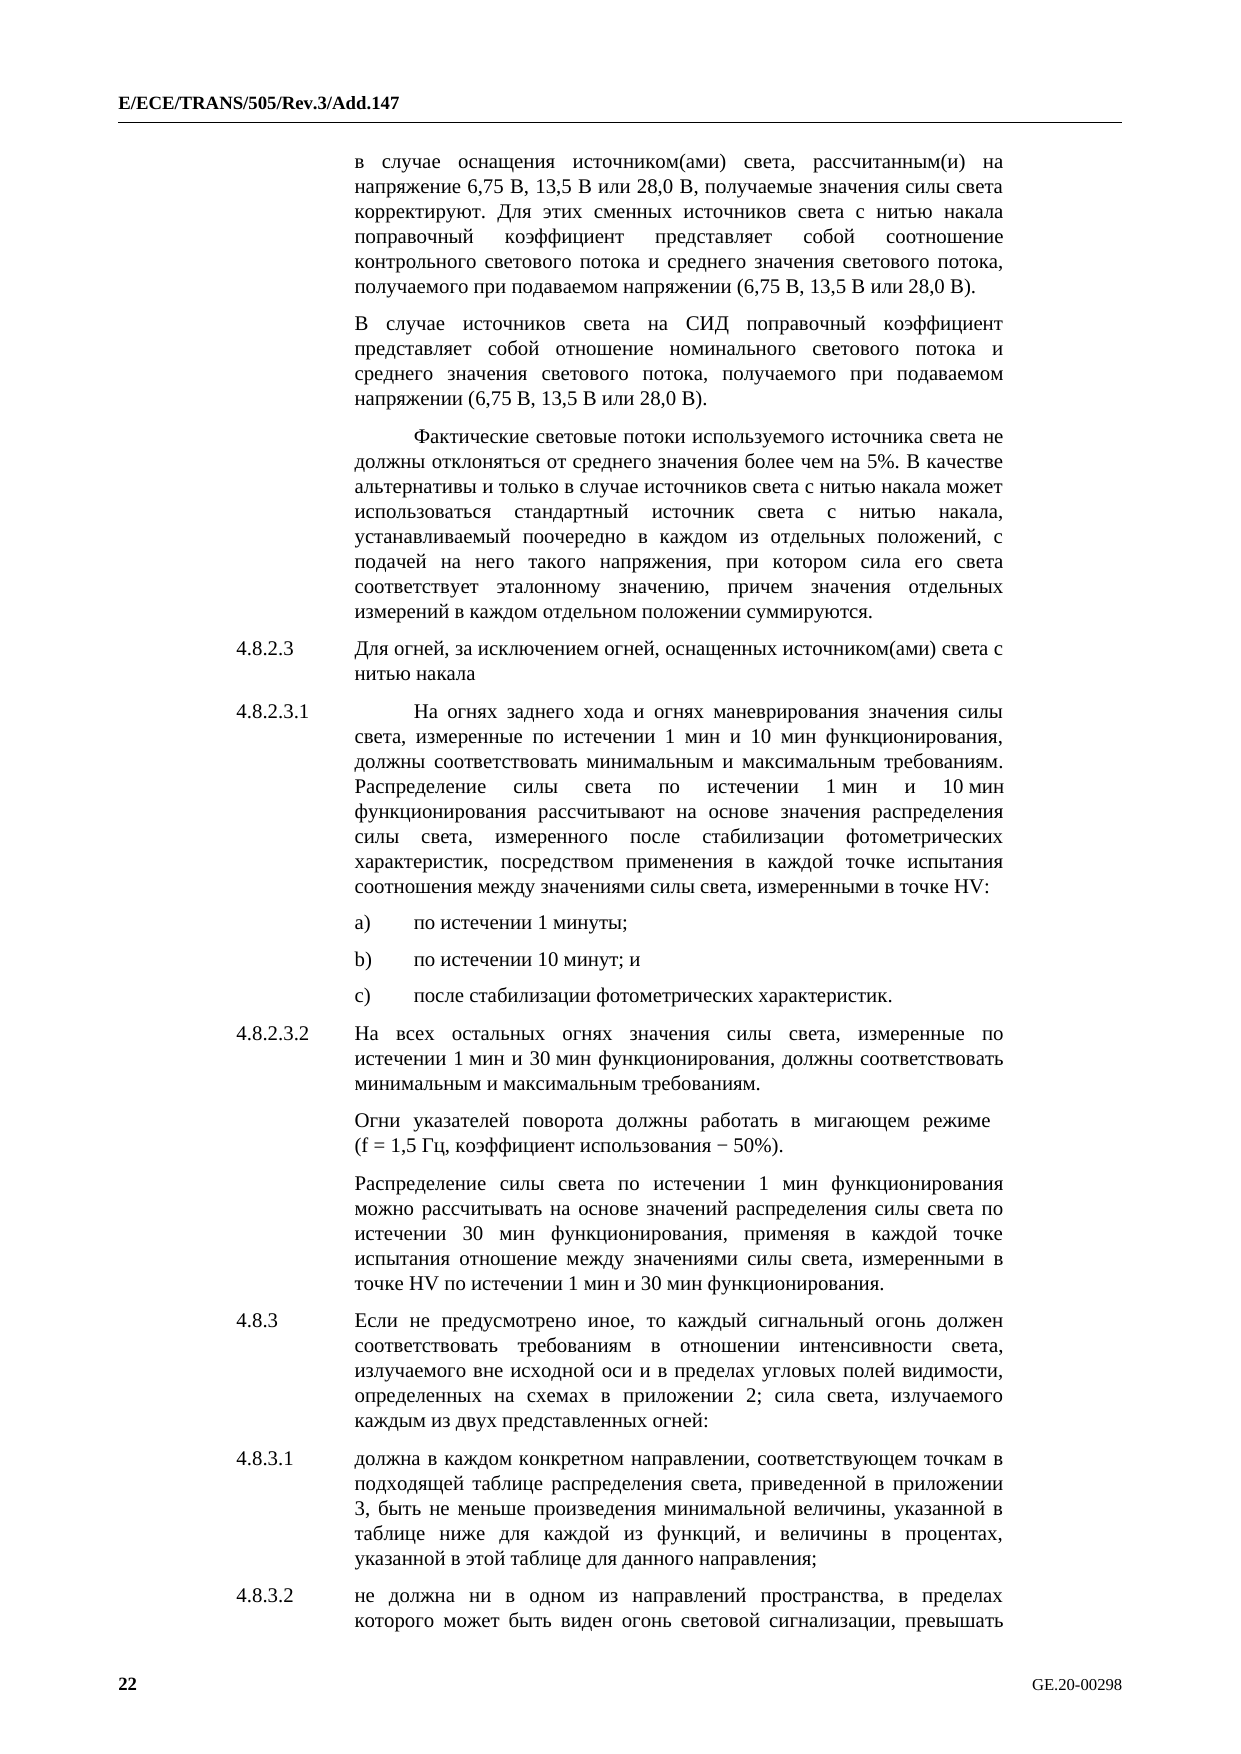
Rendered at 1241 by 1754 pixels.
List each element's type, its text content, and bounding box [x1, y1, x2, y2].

text Фактические световые потоки используемого источника света не должны отклоняться от среднего значения более чем на 5%. В качестве альтернативы и только в случае источников света с нитью накала может использоваться стандартный источник света с нитью накала, устанавливаемый поочередно в каждом из отдельных положений, с подачей на него такого напряжения, при котором сила его света соответствует эталонному значению, причем значения отдельных измерений в каждом отдельном положении суммируются. [354, 423, 1004, 623]
text В случае источников света на СИД поправочный коэффициент представляет собой отношение номинального светового потока и среднего значения светового потока, получаемого при подаваемом напряжении (6,75 В, 13,5 В или 28,0 В). [354, 310, 1004, 410]
text Распределение силы света по истечении 1 мин функционирования можно рассчитывать на основе значений распределения силы света по истечении 30 мин функционирования, применяя в каждой точке испытания отношение между значениями силы света, измеренными в точке НV по истечении 1 мин и 30 мин функционирования. [354, 1170, 1004, 1295]
text 4.8.2.3.1 На огнях заднего хода и огнях маневрирования значения силы света, измеренные по истечении 1 мин и 10 мин функционирования, должны соответствовать минимальным и максимальным требованиям. Распределение силы света по истечении 1 мин и 10 мин функционирования рассчитывают на основе значения распределения силы света, измеренного после стабилизации фотометрических характеристик, посредством применения в каждой точке испытания соотношения между значениями силы света, измеренными в точке HV: [236, 698, 1004, 898]
text b) по истечении 10 минут; и [354, 947, 977, 971]
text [236, 1582, 1004, 1632]
text c) после стабилизации фотометрических характеристик. [354, 983, 977, 1007]
text 4.8.2.3 Для огней, за исключением огней, оснащенных источником(ами) света с нитью накала [236, 635, 1004, 685]
text в случае оснащения источником(ами) света, рассчитанным(и) на напряжение 6,75 В, 13,5 В или 28,0 В, получаемые значения силы света корректируют. Для этих сменных источников света с нитью накала поправочный коэффициент представляет собой соотношение контрольного светового потока и среднего значения светового потока, получаемого при подаваемом напряжении (6,75 В, 13,5 В или 28,0 В). [354, 148, 1004, 298]
text 4.8.3 Если не предусмотрено иное, то каждый сигнальный огонь должен соответствовать требованиям в отношении интенсивности света, излучаемого вне исходной оси и в пределах угловых полей видимости, определенных на схемах в приложении 2; сила света, излучаемого каждым из двух представленных огней: [236, 1307, 1004, 1432]
text 4.8.2.3.2 На всех остальных огнях значения силы света, измеренные по истечении 1 мин и 30 мин функционирования, должны соответствовать минимальным и максимальным требованиям. [236, 1020, 1004, 1095]
text 4.8.3.1 должна в каждом конкретном направлении, соответствующем точкам в подходящей таблице распределения света, приведенной в приложении 3, быть не меньше произведения минимальной величины, указанной в таблице ниже для каждой из функций, и величины в процентах, указанной в этой таблице для данного направления; [236, 1445, 1004, 1570]
text a) по истечении 1 минуты; [354, 910, 977, 934]
text Огни указателей поворота должны работать в мигающем режиме (f = 1,5 Гц, коэффициент использования − 50%). [354, 1107, 1004, 1157]
